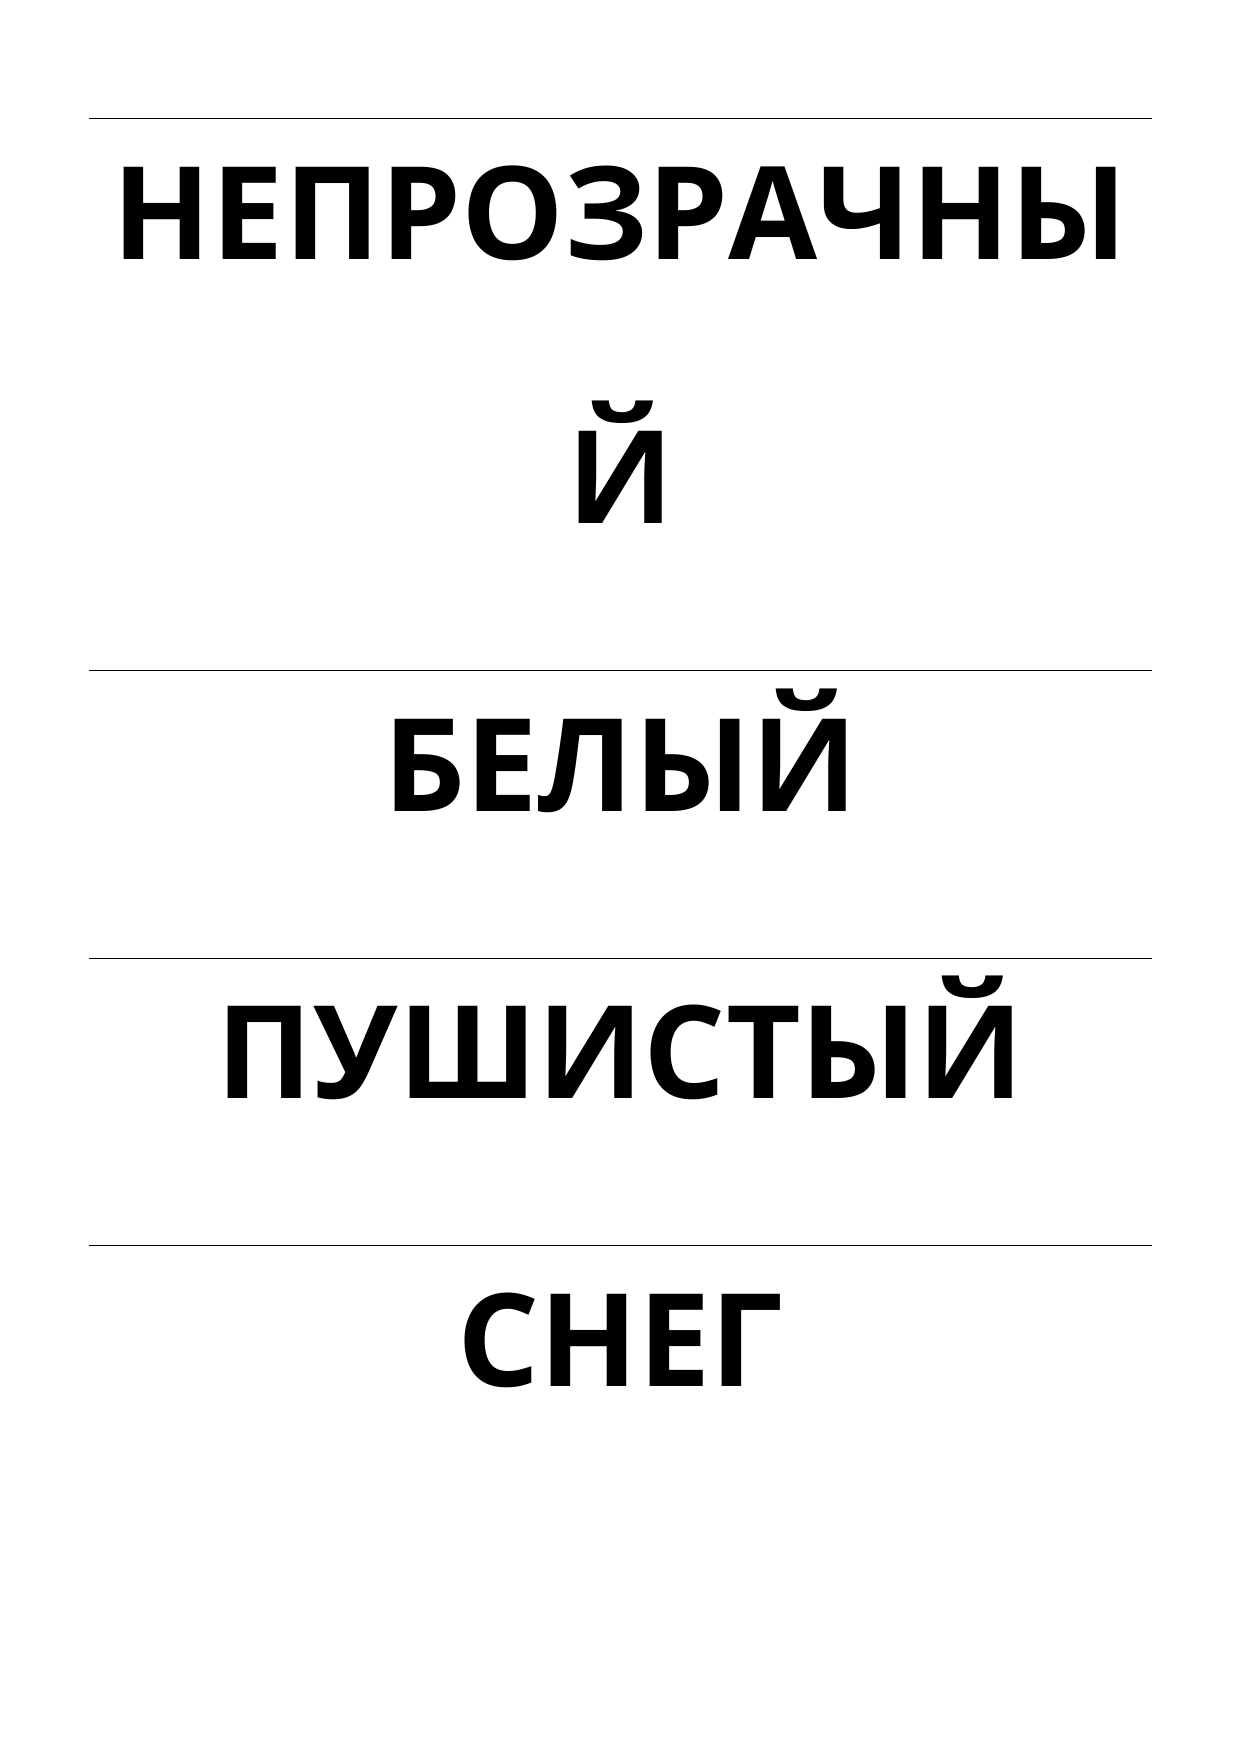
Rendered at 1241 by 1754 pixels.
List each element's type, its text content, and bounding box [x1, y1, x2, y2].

text СНЕГ [89, 1246, 1152, 1424]
text БЕЛЫЙ [89, 671, 1152, 849]
text ПУШИСТЫЙ [89, 959, 1152, 1137]
text НЕПРОЗРАЧНЫЙ [89, 119, 1152, 561]
